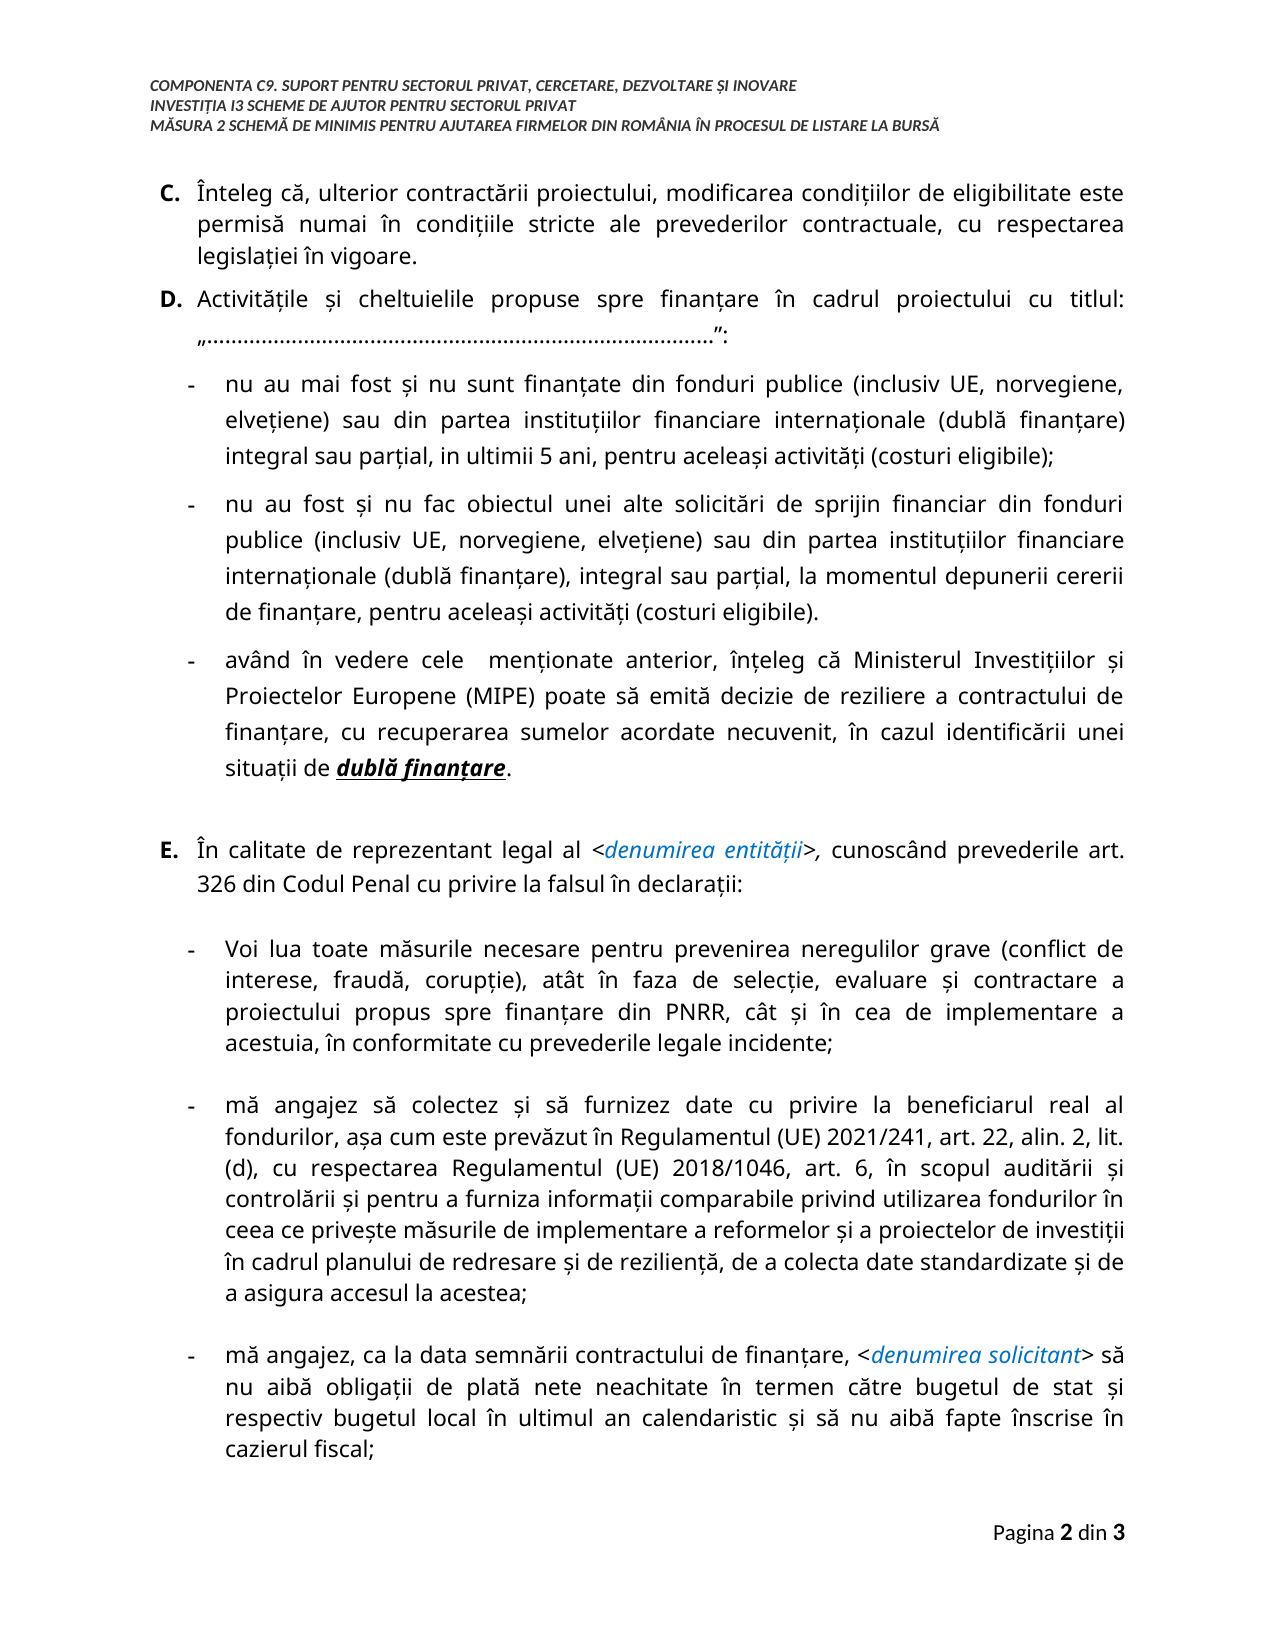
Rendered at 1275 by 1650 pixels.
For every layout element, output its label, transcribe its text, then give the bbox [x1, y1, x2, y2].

list Voi lua toate măsurile necesare pentru prevenirea neregulilor grave (conflict de interese, fraudă, corupție), atât în faza de selecție, evaluare și contractare a proiectului propus spre finanțare din PNRR, cât și în cea de implementare a acestuia, în conformitate cu prevederile legale incidente; [187, 933, 1125, 1058]
list mă angajez să colectez și să furnizez date cu privire la beneficiarul real al fondurilor, așa cum este prevăzut în Regulamentul (UE) 2021/241, art. 22, alin. 2, lit. (d), cu respectarea Regulamentul (UE) 2018/1046, art. 6, în scopul auditării și controlării și pentru a furniza informații comparabile privind utilizarea fondurilor în ceea ce privește măsurile de implementare a reformelor și a proiectelor de investiții în cadrul planului de redresare și de reziliență, de a colecta date standardizate și de a asigura accesul la acestea; [187, 1089, 1125, 1308]
list nu au fost şi nu fac obiectul unei alte solicitări de sprijin financiar din fonduri publice (inclusiv UE, norvegiene, elvețiene) sau din partea instituțiilor financiare internaţionale (dublă finanţare), integral sau parţial, la momentul depunerii cererii de finanțare, pentru aceleași activități (costuri eligibile). [187, 488, 1125, 627]
list nu au mai fost şi nu sunt finanţate din fonduri publice (inclusiv UE, norvegiene, elveţiene) sau din partea instituțiilor financiare internaționale (dublă finanțare) integral sau parțial, in ultimii 5 ani, pentru aceleași activități (costuri eligibile); [187, 368, 1125, 471]
list mă angajez, ca la data semnării contractului de finanțare, <denumirea solicitant> să nu aibă obligații de plată nete neachitate în termen către bugetul de stat și respectiv bugetul local în ultimul an calendaristic și să nu aibă fapte înscrise în cazierul fiscal; [187, 1339, 1125, 1464]
list În calitate de reprezentant legal al <denumirea entității>, cunoscând prevederile art. 326 din Codul Penal cu privire la falsul în declarații: [159, 834, 1125, 899]
list Activităţile şi cheltuielile propuse spre finanțare în cadrul proiectului cu titlul:„…………………………………………………………………………”: [159, 283, 1125, 351]
list Înteleg că, ulterior contractării proiectului, modificarea condițiilor de eligibilitate este permisă numai în condițiile stricte ale prevederilor contractuale, cu respectarea legislaţiei în vigoare. [159, 177, 1125, 271]
list având în vedere cele menționate anterior, înțeleg că Ministerul Investițiilor și Proiectelor Europene (MIPE) poate să emită decizie de reziliere a contractului de finanţare, cu recuperarea sumelor acordate necuvenit, în cazul identificării unei situaţii de dublă finanţare. [187, 644, 1125, 783]
